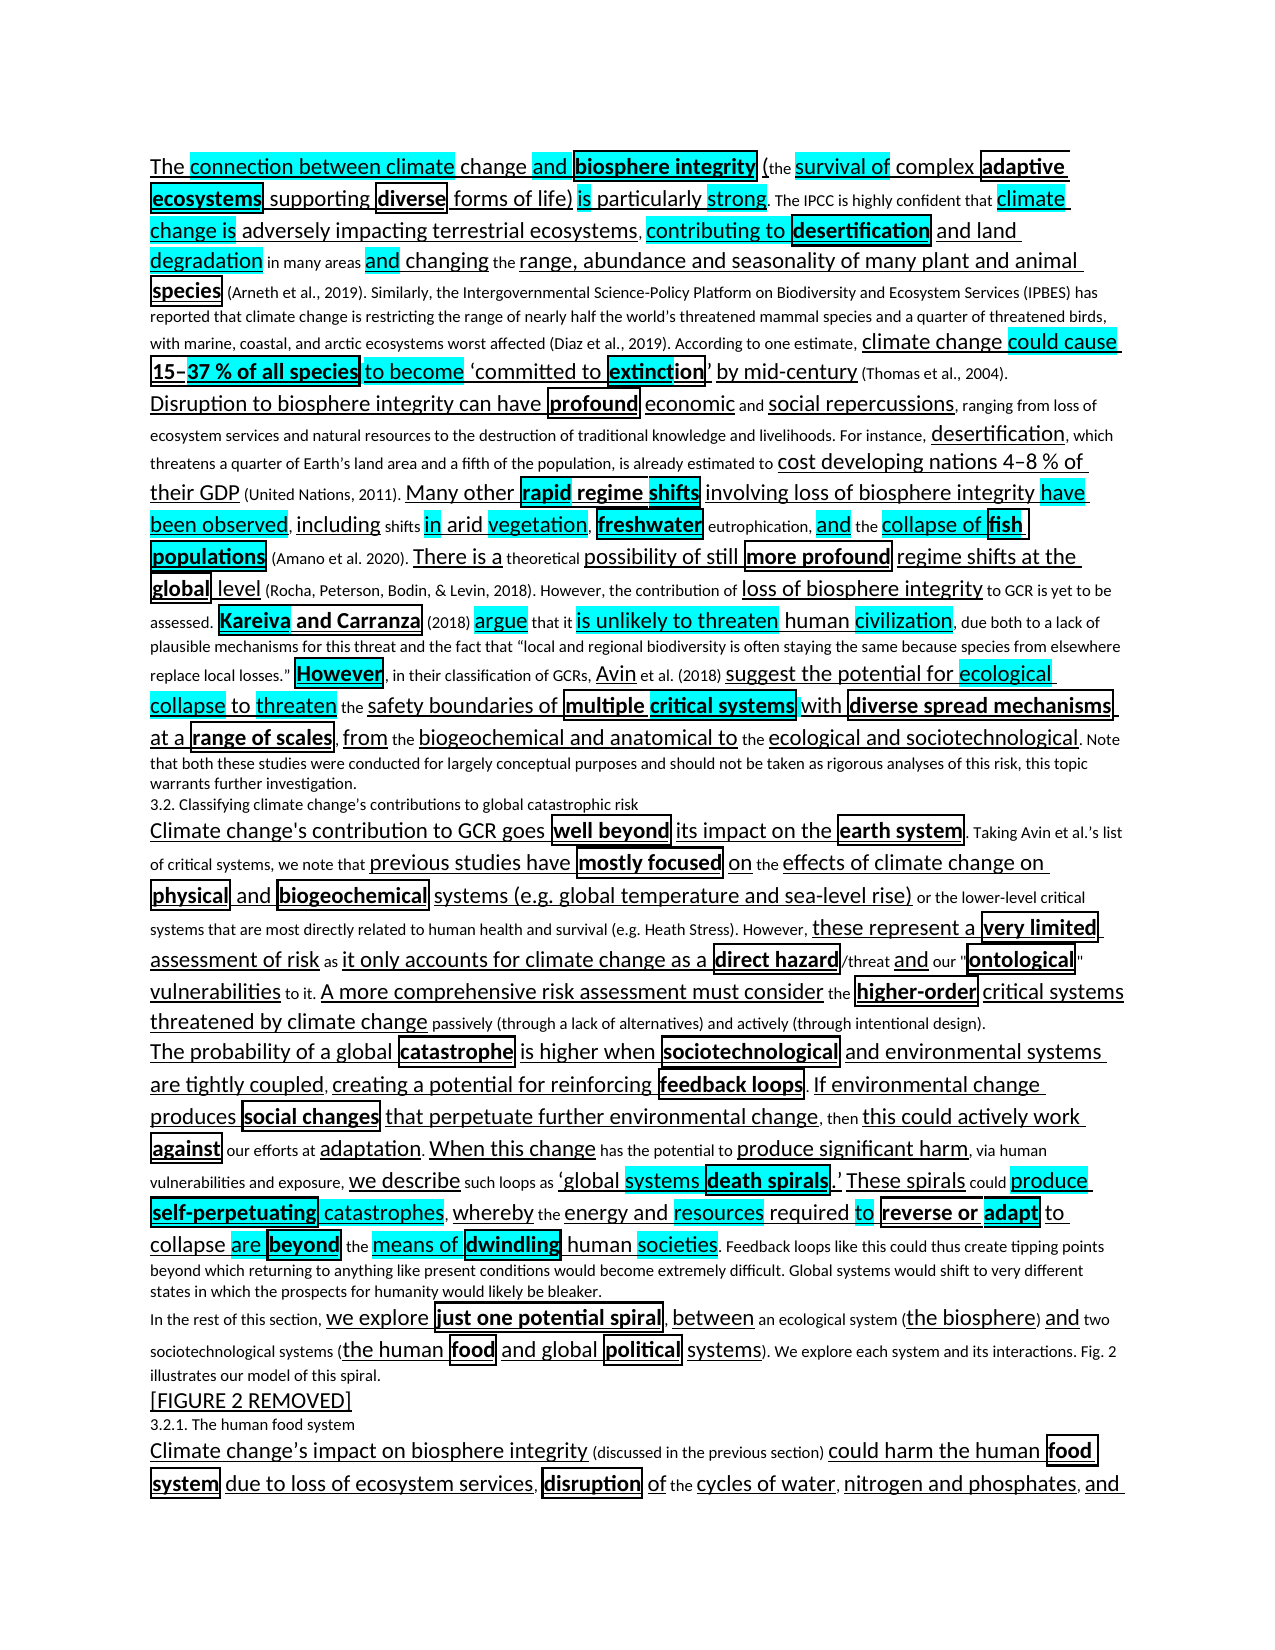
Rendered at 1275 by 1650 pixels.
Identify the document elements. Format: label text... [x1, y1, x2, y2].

text Disruption to biosphere integrity can have profound economic and social repercussions, ranging from loss of ecosystem services and natural resources to the destruction of traditional knowledge and livelihoods. For instance, desertification, which threatens a quarter of Earth’s land area and a fifth of the population, is already estimated to cost developing nations 4–8 % of their GDP (United Nations, 2011). Many other rapid regime shifts involving loss of biosphere integrity have been observed, including shifts in arid vegetation, freshwater eutrophication, and the collapse of fish populations (Amano et al. 2020). There is a theoretical possibility of still more profound regime shifts at the global level (Rocha, Peterson, Bodin, & Levin, 2018). However, the contribution of loss of biosphere integrity to GCR is yet to be assessed. Kareiva and Carranza (2018) argue that it is unlikely to threaten human civilization, due both to a lack of plausible mechanisms for this threat and the fact that “local and regional biodiversity is often staying the same because species from elsewhere replace local losses.” However, in their classification of GCRs, Avin et al. (2018) suggest the potential for ecological collapse to threaten the safety boundaries of multiple critical systems with diverse spread mechanisms at a range of scales, from the biogeochemical and anatomical to the ecological and sociotechnological. Note that both these studies were conducted for largely conceptual purposes and should not be taken as rigorous analyses of this risk, this topic warrants further investigation. [150, 387, 1125, 794]
text [FIGURE 2 REMOVED] [150, 1386, 1125, 1414]
text In the rest of this section, we explore just one potential spiral, between an ecological system (the biosphere) and two sociotechnological systems (the human food and global political systems). We explore each system and its interactions. Fig. 2 illustrates our model of this spiral. [150, 1301, 1125, 1386]
text The probability of a global catastrophe is higher when sociotechnological and environmental systems are tightly coupled, creating a potential for reinforcing feedback loops. If environmental change produces social changes that perpetuate further environmental change, then this could actively work against our efforts at adaptation. When this change has the potential to produce significant harm, via human vulnerabilities and exposure, we describe such loops as ‘global systems death spirals.’ These spirals could produce self-perpetuating catastrophes, whereby the energy and resources required to reverse or adapt to collapse are beyond the means of dwindling human societies. Feedback loops like this could thus create tipping points beyond which returning to anything like present conditions would become extremely difficult. Global systems would shift to very different states in which the prospects for humanity would likely be bleaker. [150, 1035, 1125, 1301]
text Climate change's contribution to GCR goes well beyond its impact on the earth system. Taking Avin et al.’s list of critical systems, we note that previous studies have mostly focused on the effects of climate change on physical and biogeochemical systems (e.g. global temperature and sea-level rise) or the lower-level critical systems that are most directly related to human health and survival (e.g. Heath Stress). However, these represent a very limited assessment of risk as it only accounts for climate change as a direct hazard/threat and our "ontological" vulnerabilities to it. A more comprehensive risk assessment must consider the higher-order critical systems threatened by climate change passively (through a lack of alternatives) and actively (through intentional design). [150, 814, 1125, 1035]
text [150, 1434, 1125, 1499]
text 3.2. Classifying climate change’s contributions to global catastrophic risk [150, 794, 1125, 814]
text 3.2.1. The human food system [150, 1414, 1125, 1434]
text The connection between climate change and biosphere integrity (the survival of complex adaptive ecosystems supporting diverse forms of life) is particularly strong. The IPCC is highly confident that climate change is adversely impacting terrestrial ecosystems, contributing to desertification and land degradation in many areas and changing the range, abundance and seasonality of many plant and animal species (Arneth et al., 2019). Similarly, the Intergovernmental Science-Policy Platform on Biodiversity and Ecosystem Services (IPBES) has reported that climate change is restricting the range of nearly half the world’s threatened mammal species and a quarter of threatened birds, with marine, coastal, and arctic ecosystems worst affected (Diaz et al., 2019). According to one estimate, climate change could cause 15–37 % of all species to become ‘committed to extinction’ by mid-century (Thomas et al., 2004). [150, 150, 1125, 387]
